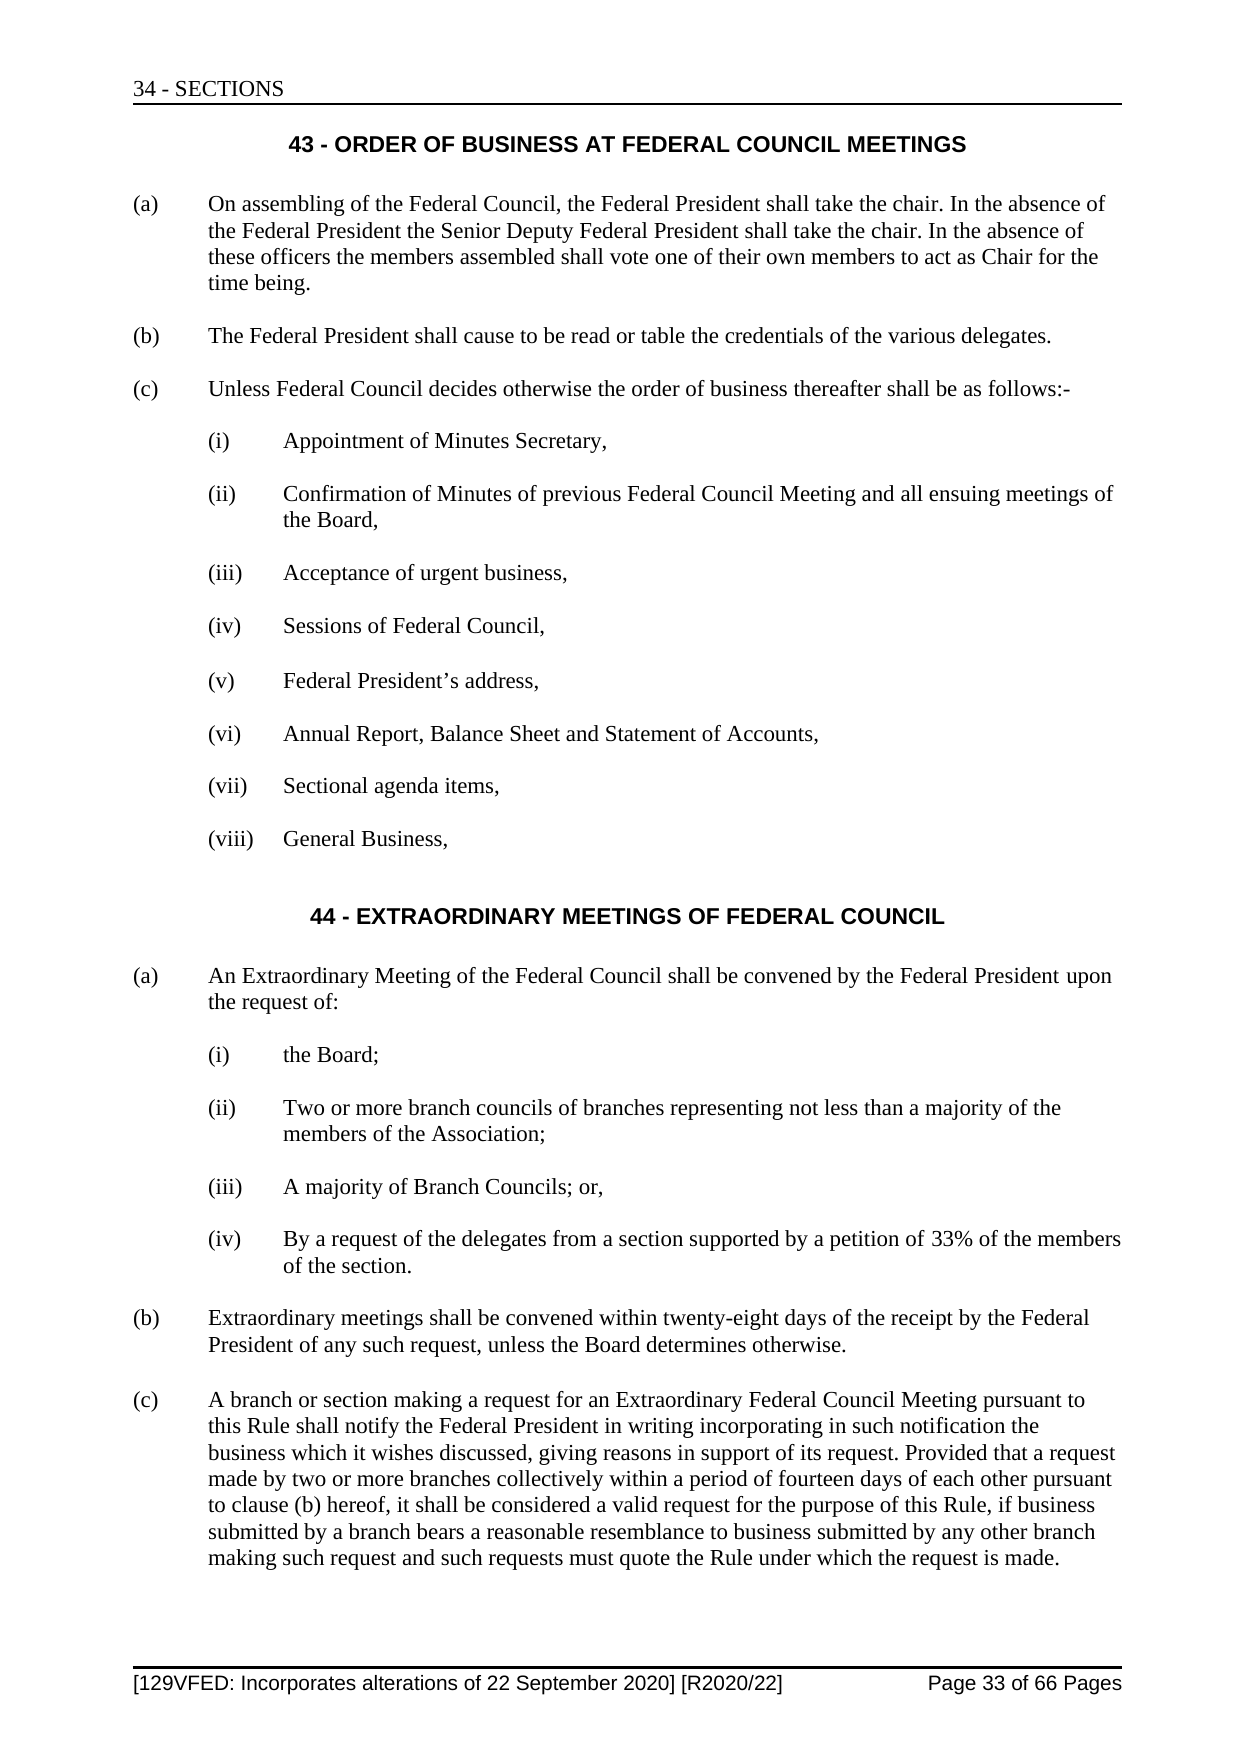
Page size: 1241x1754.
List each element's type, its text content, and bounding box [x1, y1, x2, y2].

text (iv) By a request of the delegates from a section supported by a petition of 33% of the members of the section. [133, 1225, 1122, 1278]
text (a) An Extraordinary Meeting of the Federal Council shall be convened by the Federal President upon the request of: [133, 962, 1122, 1014]
text (a) On assembling of the Federal Council, the Federal President shall take the chair. In the absence of the Federal President the Senior Deputy Federal President shall take the chair. In the absence of these officers the members assembled shall vote one of their own members to act as Chair for the time being. [133, 190, 1122, 296]
text (vii) Sectional agenda items, [133, 772, 1122, 799]
text (viii) General Business, [133, 825, 1122, 852]
text (c) Unless Federal Council decides otherwise the order of business thereafter shall be as follows:- [133, 375, 1122, 401]
text (i) the Board; [133, 1041, 1122, 1067]
text (b) The Federal President shall cause to be read or table the credentials of the various delegates. [133, 322, 1122, 348]
text (vi) Annual Report, Balance Sheet and Statement of Accounts, [133, 720, 1122, 746]
subtitle 43 - ORDER OF BUSINESS AT FEDERAL COUNCIL MEETINGS [133, 131, 1122, 158]
text (b) Extraordinary meetings shall be convened within twenty-eight days of the receipt by the Federal President of any such request, unless the Board determines otherwise. [133, 1304, 1122, 1357]
text (iii) A majority of Branch Councils; or, [133, 1173, 1122, 1199]
text (iii) Acceptance of urgent business, [133, 559, 1122, 586]
text (ii) Two or more branch councils of branches representing not less than a majority of the members of the Association; [133, 1094, 1122, 1146]
text (iv) Sessions of Federal Council, [133, 612, 1122, 638]
subtitle 44 - EXTRAORDINARY MEETINGS OF FEDERAL COUNCIL [133, 903, 1122, 929]
text (v) Federal President’s address, [133, 667, 1122, 693]
text (c) A branch or section making a request for an Extraordinary Federal Council Meeting pursuant to this Rule shall notify the Federal President in writing incorporating in such notification the business which it wishes discussed, giving reasons in support of its request. Provided that a request made by two or more branches collectively within a period of fourteen days of each other pursuant to clause (b) hereof, it shall be considered a valid request for the purpose of this Rule, if business submitted by a branch bears a reasonable resemblance to business submitted by any other branch making such request and such requests must quote the Rule under which the request is made. [133, 1386, 1122, 1570]
text (ii) Confirmation of Minutes of previous Federal Council Meeting and all ensuing meetings of the Board, [133, 480, 1122, 533]
text (i) Appointment of Minutes Secretary, [133, 427, 1122, 454]
